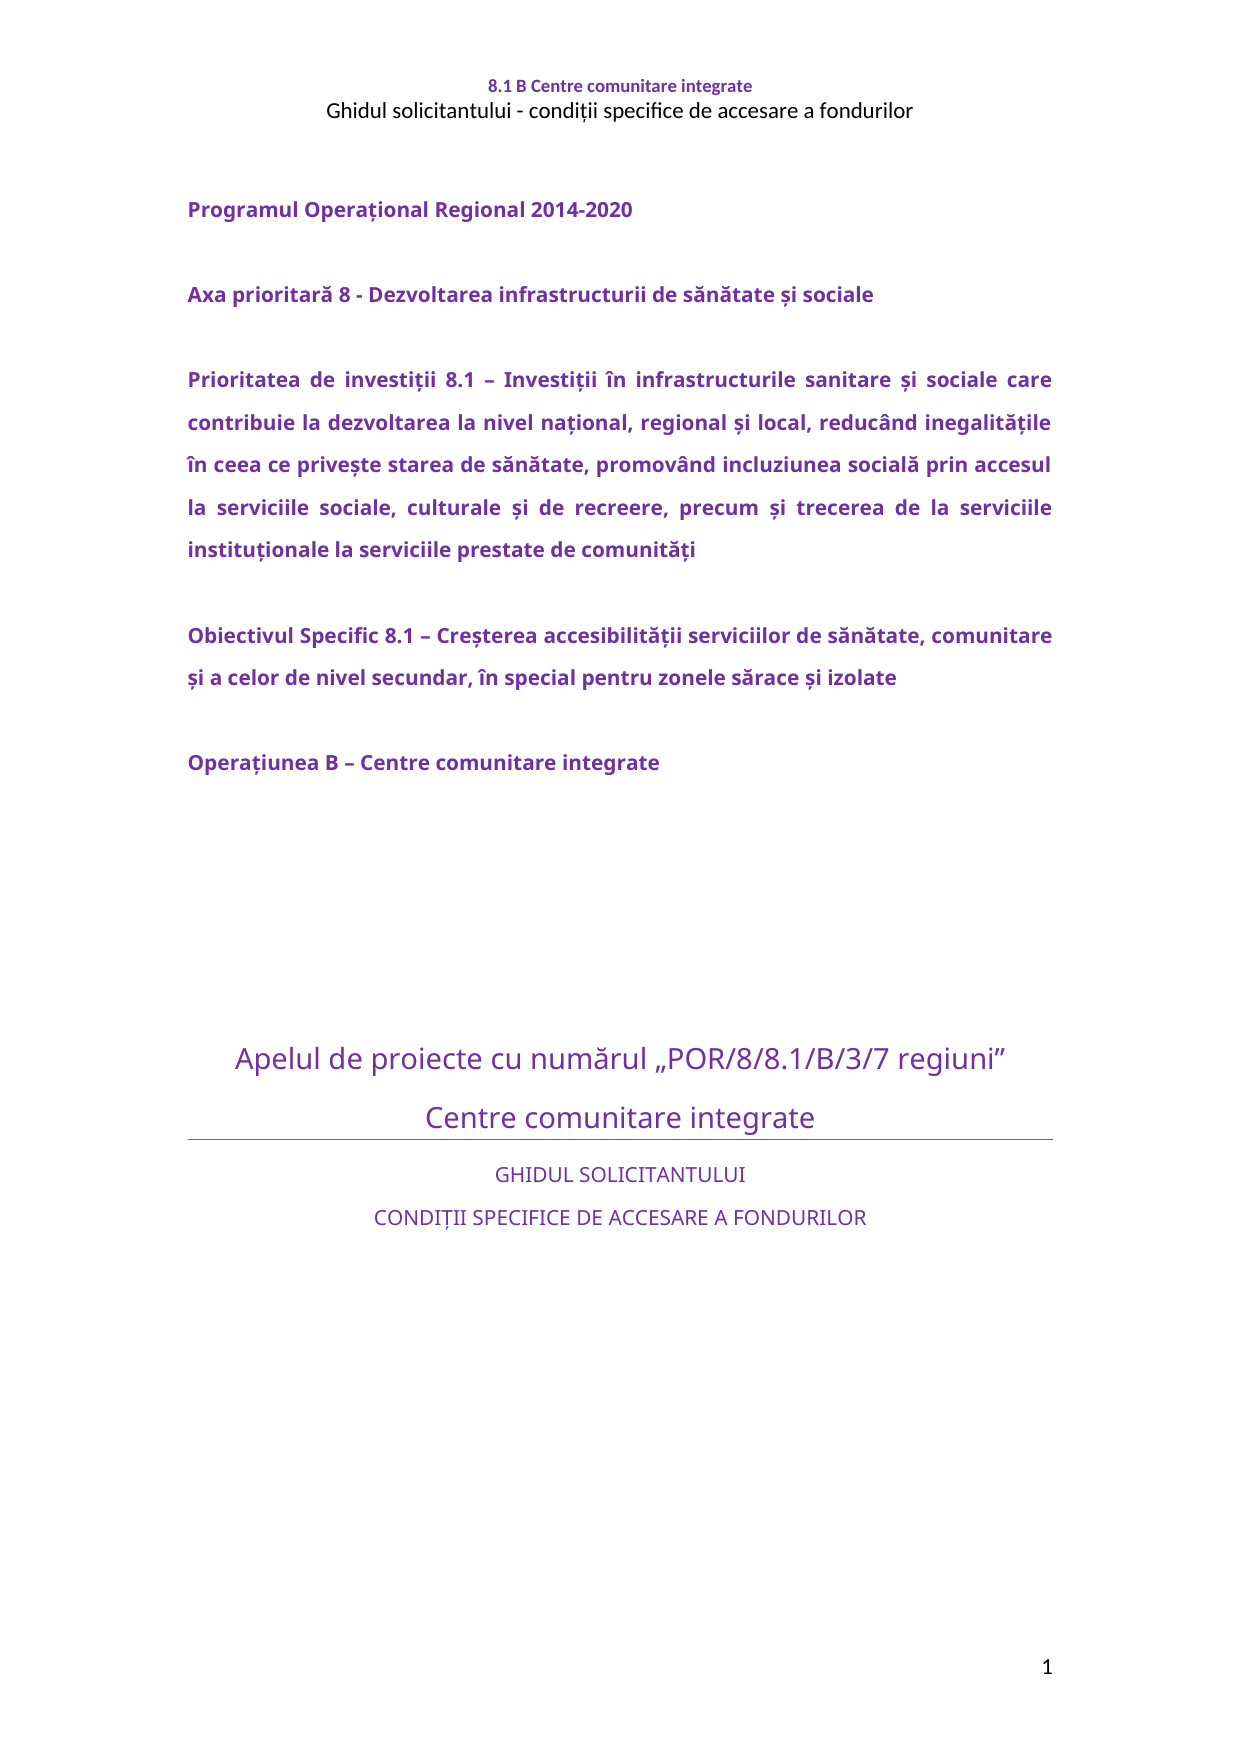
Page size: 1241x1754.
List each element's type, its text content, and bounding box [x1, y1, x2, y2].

text Operațiunea B – Centre comunitare integrate [187, 748, 1053, 777]
text GHIDUL SOLICITANTULUI [187, 1160, 1053, 1188]
text Prioritatea de investiții 8.1 – Investiţii în infrastructurile sanitare şi sociale care contribuie la dezvoltarea la nivel naţional, regional şi local, reducând inegalităţile în ceea ce priveşte starea de sănătate, promovând incluziunea socială prin accesul la serviciile sociale, culturale și de recreere, precum și trecerea de la serviciile instituționale la serviciile prestate de comunităţi [187, 365, 1053, 564]
text Obiectivul Specific 8.1 – Creșterea accesibilității serviciilor de sănătate, comunitare și a celor de nivel secundar, în special pentru zonele sărace și izolate [187, 621, 1053, 692]
text Centre comunitare integrate [187, 1097, 1053, 1140]
text CONDIȚII SPECIFICE DE ACCESARE A FONDURILOR [187, 1203, 1053, 1231]
text Axa prioritară 8 - Dezvoltarea infrastructurii de sănătate şi sociale [187, 280, 1053, 308]
text Programul Operaţional Regional 2014-2020 [187, 195, 1053, 223]
text Apelul de proiecte cu numărul „POR/8/8.1/B/3/7 regiuni” [187, 1038, 1053, 1078]
